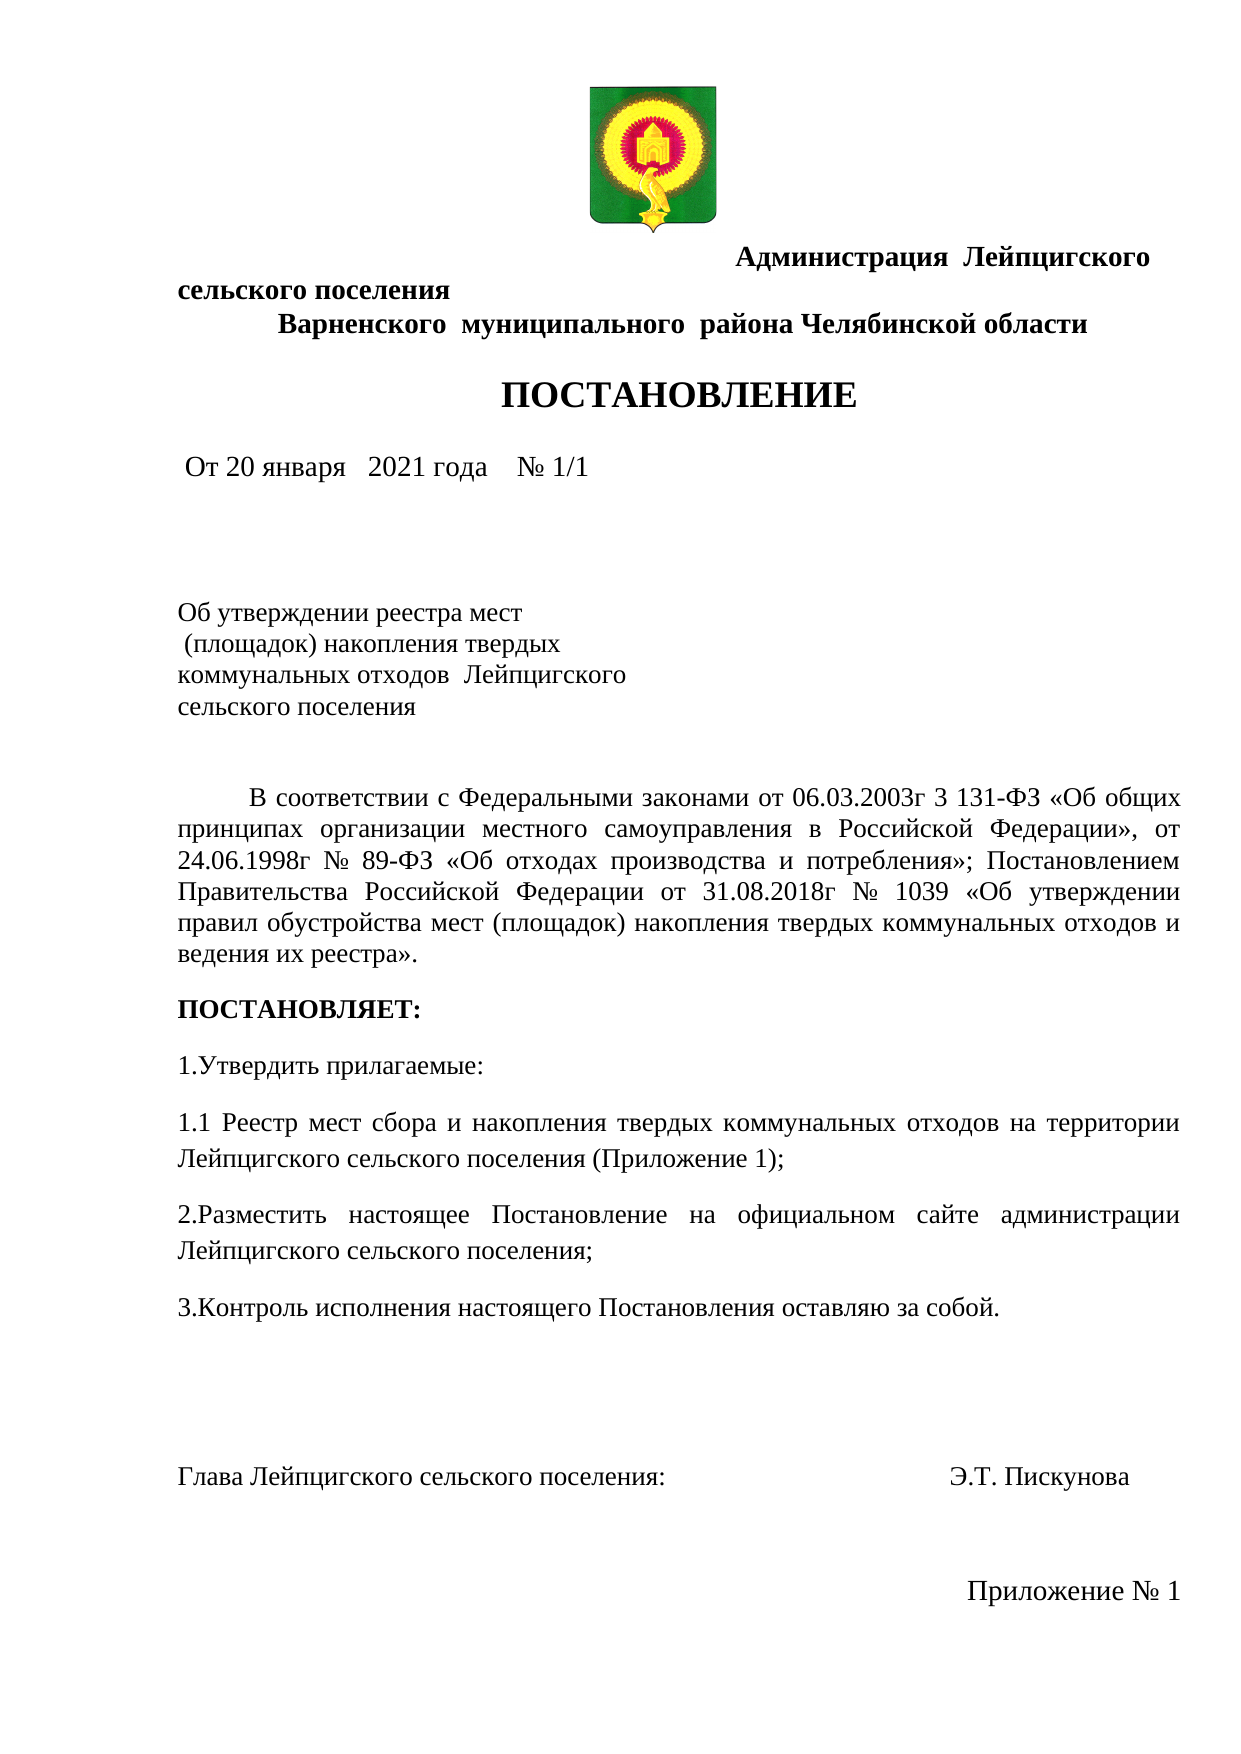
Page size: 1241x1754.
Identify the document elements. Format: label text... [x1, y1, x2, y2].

text 1.1 Реестр мест сбора и накопления твердых коммунальных отходов на территории Лейпцигского сельского поселения (Приложение 1); [177, 1106, 1181, 1173]
text Варненского муниципального района Челябинской области [177, 306, 1181, 339]
text 2.Разместить настоящее Постановление на официальном сайте администрации Лейпцигского сельского поселения; [177, 1198, 1181, 1265]
text Приложение № 1 [177, 1573, 1181, 1607]
text Администрация Лейпцигского сельского поселения [177, 239, 1181, 306]
text 3.Контроль исполнения настоящего Постановления оставляю за собой. [177, 1291, 1181, 1322]
text (площадок) накопления твердых [177, 627, 1181, 658]
text сельского поселения [177, 689, 1181, 721]
text Глава Лейпцигского сельского поселения: Э.Т. Пискунова [177, 1460, 1181, 1491]
text 1.Утвердить прилагаемые: [177, 1049, 1181, 1081]
text От 20 января 2021 года № 1/1 [177, 449, 1181, 483]
text коммунальных отходов Лейпцигского [177, 658, 1181, 689]
text Об утверждении реестра мест [177, 596, 1181, 627]
text В соответствии с Федеральными законами от 06.03.2003г 3 131-ФЗ «Об общих принципах организации местного самоуправления в Российской Федерации», от 24.06.1998г № 89-ФЗ «Об отходах производства и потребления»; Постановлением Правительства Российской Федерации от 31.08.2018г № 1039 «Об утверждении правил обустройства мест (площадок) накопления твердых коммунальных отходов и ведения их реестра». [177, 781, 1181, 968]
picture [589, 85, 717, 233]
text ПОСТАНОВЛЕНИЕ [177, 373, 1181, 416]
text ПОСТАНОВЛЯЕТ: [177, 993, 1181, 1024]
